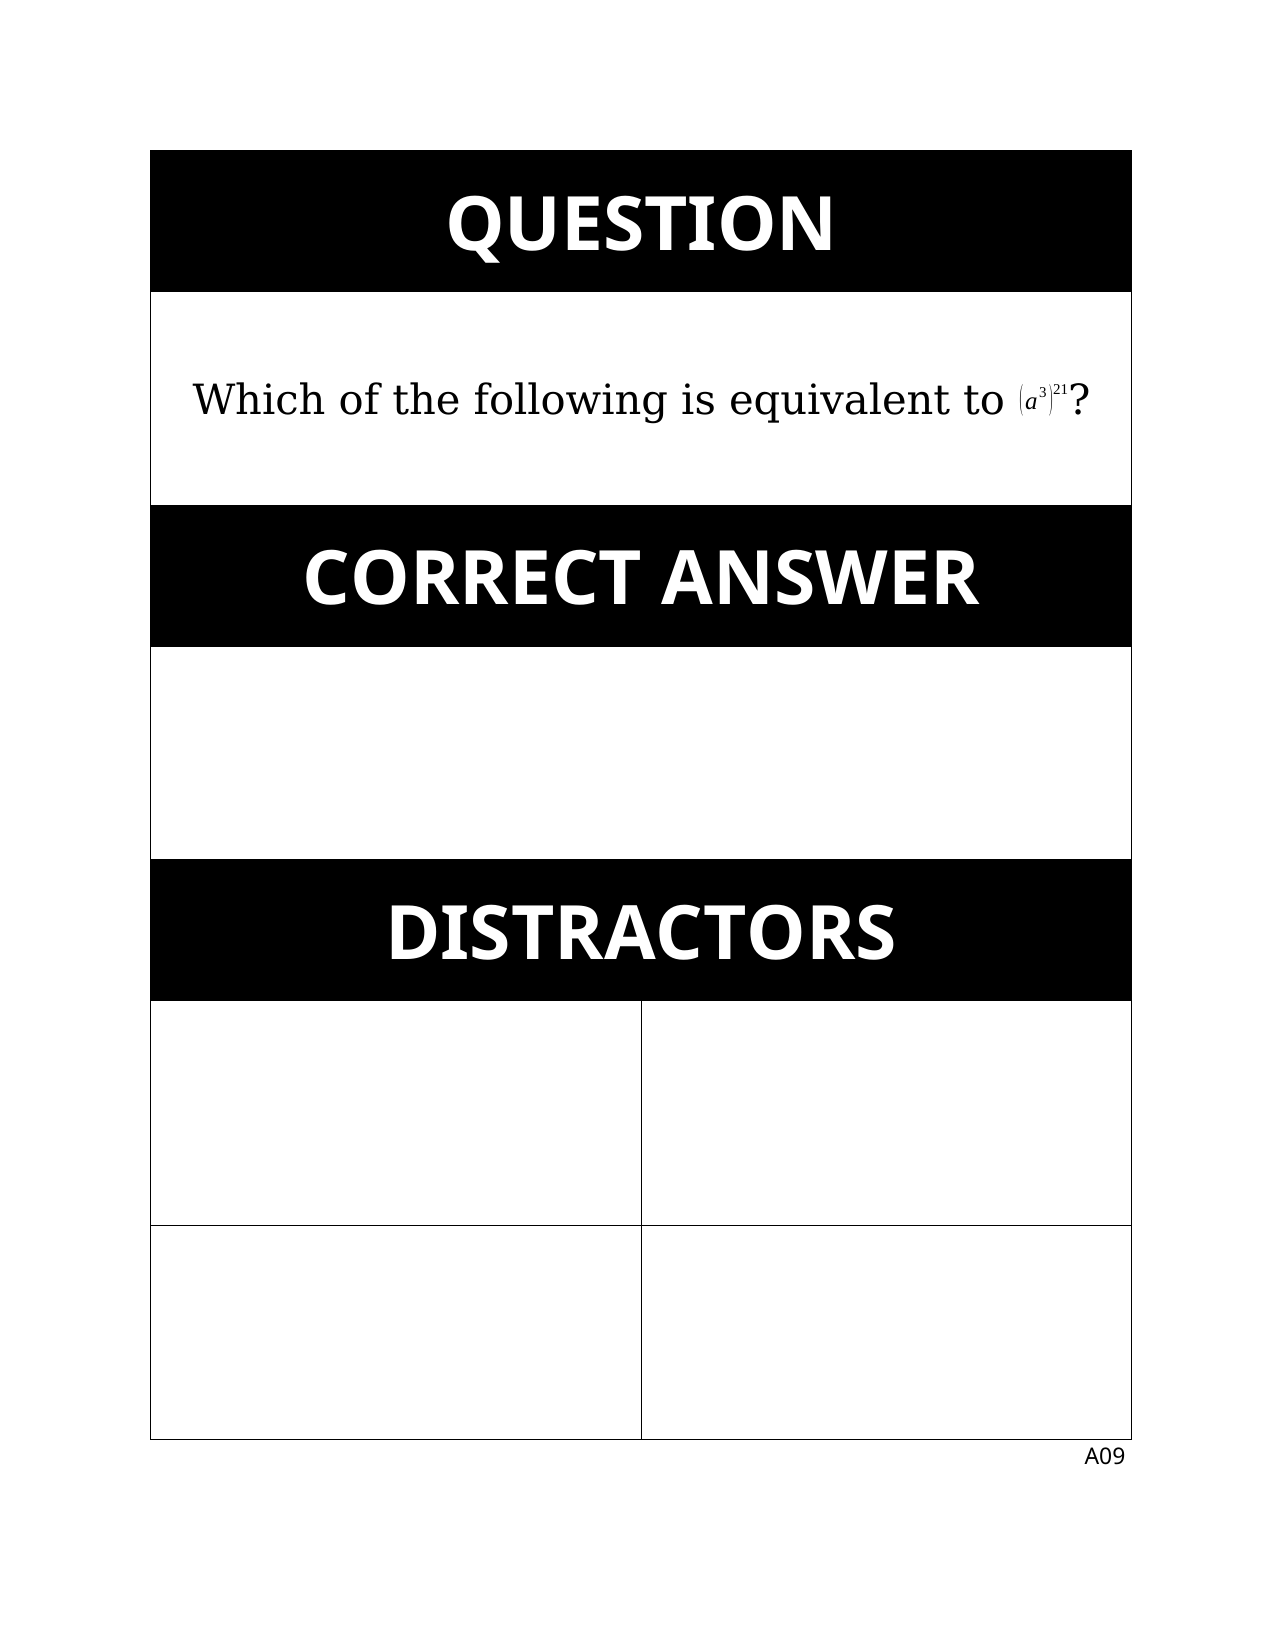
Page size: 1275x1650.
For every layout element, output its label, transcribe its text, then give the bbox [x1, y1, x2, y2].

text A09 [150, 1440, 1125, 1471]
table_cell [642, 1001, 1131, 1225]
table_cell DISTRACTORS [151, 860, 1131, 1000]
table_header QUESTION [151, 151, 1131, 291]
table_cell [151, 1226, 641, 1439]
table_cell [642, 1226, 1131, 1439]
table_cell [151, 647, 1131, 859]
table_cell [151, 1001, 641, 1225]
table_cell Which of the following is equivalent to ? [151, 292, 1131, 504]
table_cell CORRECT ANSWER [151, 506, 1131, 646]
